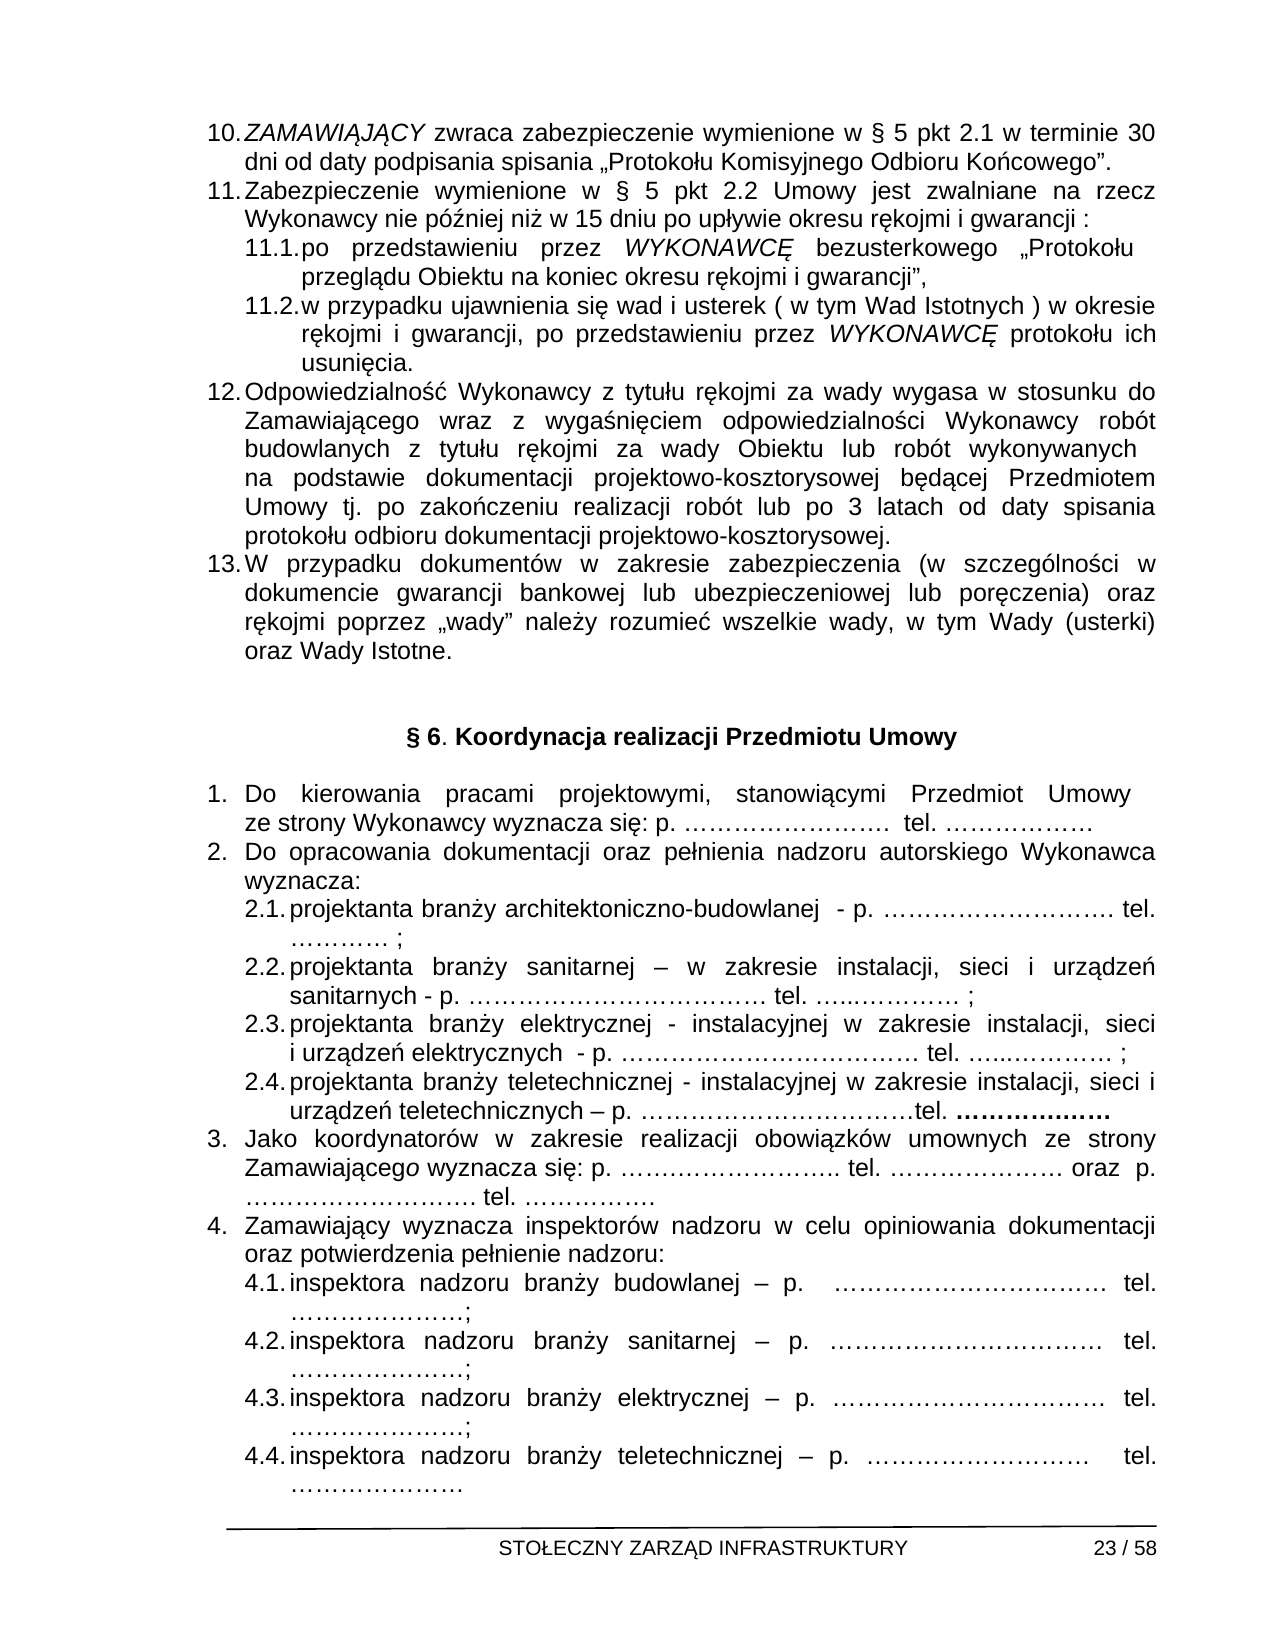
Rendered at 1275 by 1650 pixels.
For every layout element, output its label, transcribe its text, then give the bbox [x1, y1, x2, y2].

list Do opracowania dokumentacji oraz pełnienia nadzoru autorskiego Wykonawca wyznacza: [207, 837, 1157, 894]
list w przypadku ujawnienia się wad i usterek ( w tym Wad Istotnych ) w okresie rękojmi i gwarancji, po przedstawieniu przez WYKONAWCĘ protokołu ich usunięcia. [244, 291, 1157, 377]
list Do kierowania pracami projektowymi, stanowiącymi Przedmiot Umowy ze strony Wykonawcy wyznacza się: p. ……………………. tel. ……………… [207, 779, 1157, 837]
list projektanta branży sanitarnej – w zakresie instalacji, sieci i urządzeń sanitarnych - p. ……………………………… tel. …...………… ; [244, 952, 1157, 1009]
list projektanta branży elektrycznej - instalacyjnej w zakresie instalacji, sieci i urządzeń elektrycznych - p. ……………………………… tel. …...………… ; [244, 1009, 1157, 1067]
list projektanta branży teletechnicznej - instalacyjnej w zakresie instalacji, sieci i urządzeń teletechnicznych – p. ……………………………tel. ………….…… [244, 1067, 1157, 1124]
list projektanta branży architektoniczno-budowlanej - p. ………………………. tel. ………… ; [244, 894, 1157, 952]
text § 6. Koordynacja realizacji Przedmiotu Umowy [207, 722, 1157, 751]
list inspektora nadzoru branży teletechnicznej – p. ……………………… tel. ………………… [244, 1441, 1157, 1498]
list Jako koordynatorów w zakresie realizacji obowiązków umownych ze strony Zamawiającego wyznacza się: p. …….……………….. tel. ………………… oraz p. ………………………. tel. ……………. [207, 1124, 1157, 1211]
list inspektora nadzoru branży budowlanej – p. …………………………… tel. …………………; [244, 1268, 1157, 1326]
list inspektora nadzoru branży elektrycznej – p. …………………………… tel. …………………; [244, 1383, 1157, 1441]
list po przedstawieniu przez WYKONAWCĘ bezusterkowego „Protokołu przeglądu Obiektu na koniec okresu rękojmi i gwarancji”, [244, 233, 1157, 291]
list Odpowiedzialność Wykonawcy z tytułu rękojmi za wady wygasa w stosunku do Zamawiającego wraz z wygaśnięciem odpowiedzialności Wykonawcy robót budowlanych z tytułu rękojmi za wady Obiektu lub robót wykonywanych na podstawie dokumentacji projektowo-kosztorysowej będącej Przedmiotem Umowy tj. po zakończeniu realizacji robót lub po 3 latach od daty spisania protokołu odbioru dokumentacji projektowo-kosztorysowej. [207, 377, 1157, 549]
list Zamawiający wyznacza inspektorów nadzoru w celu opiniowania dokumentacji oraz potwierdzenia pełnienie nadzoru: [207, 1211, 1157, 1268]
list inspektora nadzoru branży sanitarnej – p. …………………………… tel. …………………; [244, 1326, 1157, 1383]
list Zabezpieczenie wymienione w § 5 pkt 2.2 Umowy jest zwalniane na rzecz Wykonawcy nie później niż w 15 dniu po upływie okresu rękojmi i gwarancji : [207, 176, 1157, 233]
list W przypadku dokumentów w zakresie zabezpieczenia (w szczególności w dokumencie gwarancji bankowej lub ubezpieczeniowej lub poręczenia) oraz rękojmi poprzez „wady” należy rozumieć wszelkie wady, w tym Wady (usterki) oraz Wady Istotne. [207, 549, 1157, 664]
list ZAMAWIĄJĄCY zwraca zabezpieczenie wymienione w § 5 pkt 2.1 w terminie 30 dni od daty podpisania spisania „Protokołu Komisyjnego Odbioru Końcowego”. [207, 118, 1157, 176]
